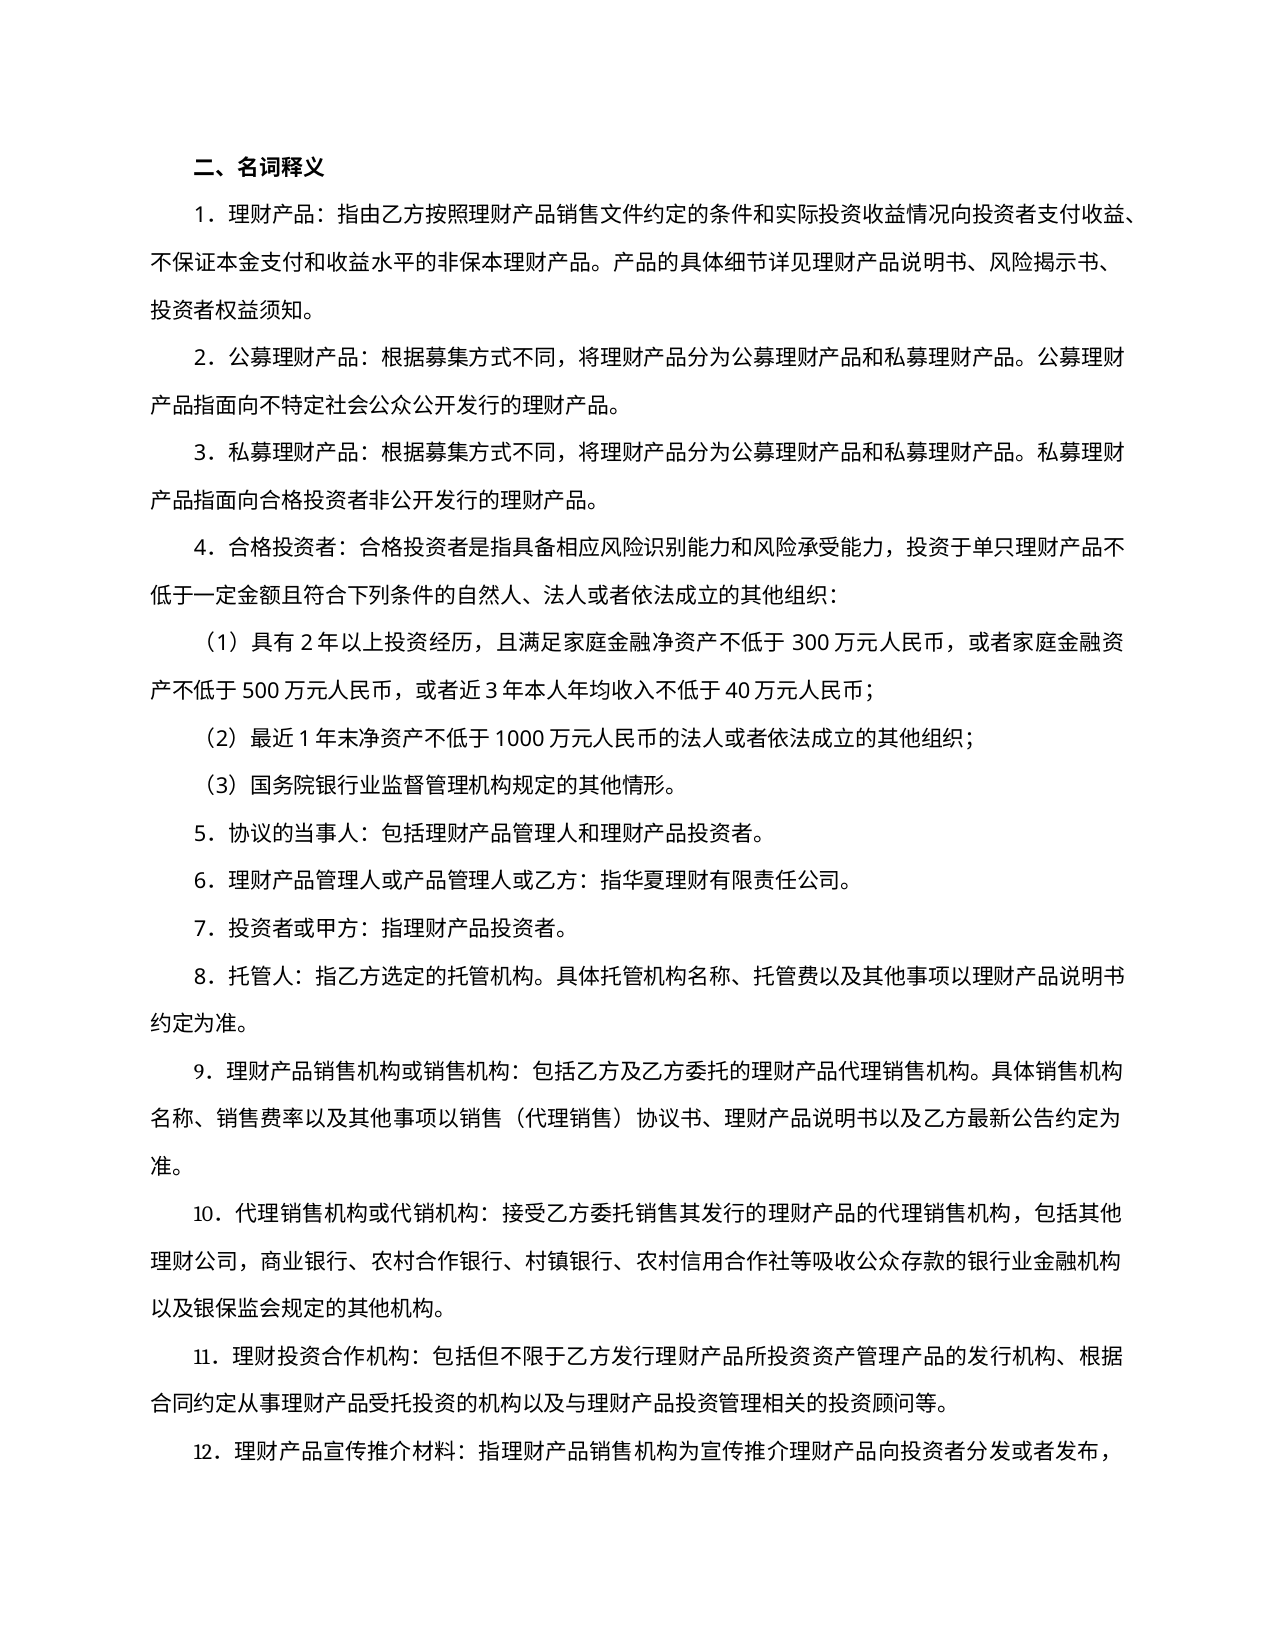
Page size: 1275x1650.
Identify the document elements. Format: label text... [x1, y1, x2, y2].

text 7．投资者或甲方：指理财产品投资者。 [150, 911, 1125, 943]
text （2）最近1年末净资产不低于1000万元人民币的法人或者依法成立的其他组织； [150, 721, 1125, 752]
text 3．私募理财产品：根据募集方式不同，将理财产品分为公募理财产品和私募理财产品。私募理财产品指面向合格投资者非公开发行的理财产品。 [150, 435, 1125, 514]
text （3）国务院银行业监督管理机构规定的其他情形。 [150, 768, 1125, 800]
text 5．协议的当事人：包括理财产品管理人和理财产品投资者。 [150, 816, 1125, 848]
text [150, 1434, 1125, 1465]
list 10．代理销售机构或代销机构：接受乙方委托销售其发行的理财产品的代理销售机构，包括其他理财公司，商业银行、农村合作银行、村镇银行、农村信用合作社等吸收公众存款的银行业金融机构，以及银保监会规定的其他机构。 [150, 1196, 1125, 1323]
text 4．合格投资者：合格投资者是指具备相应风险识别能力和风险承受能力，投资于单只理财产品不低于一定金额且符合下列条件的自然人、法人或者依法成立的其他组织： [150, 530, 1125, 609]
text 6．理财产品管理人或产品管理人或乙方：指华夏理财有限责任公司。 [150, 863, 1125, 895]
text 11．理财投资合作机构：包括但不限于乙方发行理财产品所投资资产管理产品的发行机构、根据合同约定从事理财产品受托投资的机构以及与理财产品投资管理相关的投资顾问等。 [150, 1339, 1125, 1418]
text （1）具有2年以上投资经历，且满足家庭金融净资产不低于300万元人民币，或者家庭金融资产不低于500万元人民币，或者近3年本人年均收入不低于40万元人民币； [150, 625, 1125, 705]
text 9．理财产品销售机构或销售机构：包括乙方及乙方委托的理财产品代理销售机构。具体销售机构名称、销售费率以及其他事项以销售（代理销售）协议书、理财产品说明书以及乙方最新公告约定为准。 [150, 1054, 1125, 1180]
text 8．托管人：指乙方选定的托管机构。具体托管机构名称、托管费以及其他事项以理财产品说明书约定为准。 [150, 959, 1125, 1038]
text 1．理财产品：指由乙方按照理财产品销售文件约定的条件和实际投资收益情况向投资者支付收益、不保证本金支付和收益水平的非保本理财产品。产品的具体细节详见理财产品说明书、风险揭示书、投资者权益须知。 [150, 197, 1125, 324]
text 2．公募理财产品：根据募集方式不同，将理财产品分为公募理财产品和私募理财产品。公募理财产品指面向不特定社会公众公开发行的理财产品。 [150, 340, 1125, 419]
text 二、名词释义 [150, 150, 1125, 182]
